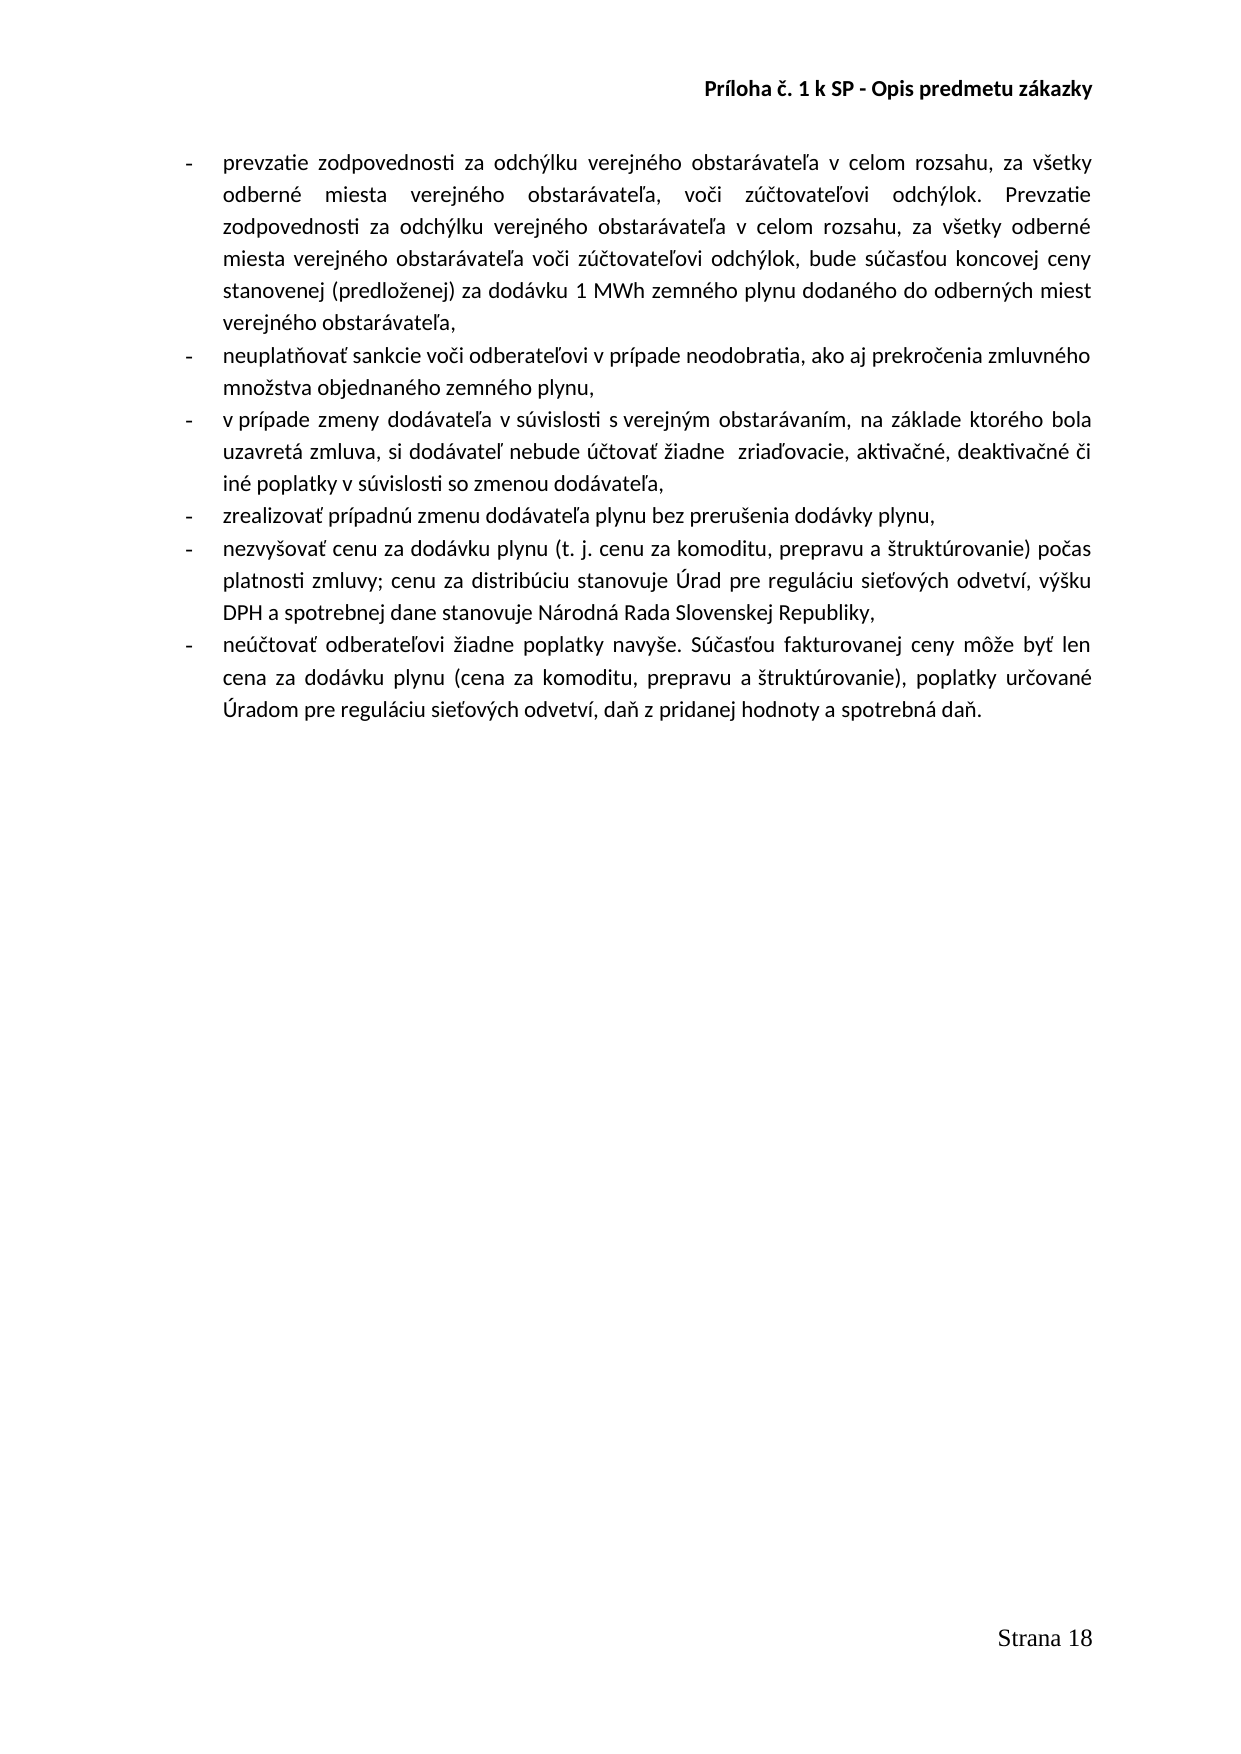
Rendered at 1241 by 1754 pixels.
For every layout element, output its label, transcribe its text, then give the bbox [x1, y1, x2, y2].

list v prípade zmeny dodávateľa v súvislosti s verejným obstarávaním, na základe ktorého bola uzavretá zmluva, si dodávateľ nebude účtovať žiadne zriaďovacie, aktivačné, deaktivačné či iné poplatky v súvislosti so zmenou dodávateľa, [185, 405, 1093, 497]
list zrealizovať prípadnú zmenu dodávateľa plynu bez prerušenia dodávky plynu, [185, 502, 1093, 530]
list neuplatňovať sankcie voči odberateľovi v prípade neodobratia, ako aj prekročenia zmluvného množstva objednaného zemného plynu, [185, 341, 1093, 401]
list neúčtovať odberateľovi žiadne poplatky navyše. Súčasťou fakturovanej ceny môže byť len cena za dodávku plynu (cena za komoditu, prepravu a štruktúrovanie), poplatky určované Úradom pre reguláciu sieťových odvetví, daň z pridanej hodnoty a spotrebná daň. [185, 630, 1093, 723]
list prevzatie zodpovednosti za odchýlku verejného obstarávateľa v celom rozsahu, za všetky odberné miesta verejného obstarávateľa, voči zúčtovateľovi odchýlok. Prevzatie zodpovednosti za odchýlku verejného obstarávateľa v celom rozsahu, za všetky odberné miesta verejného obstarávateľa voči zúčtovateľovi odchýlok, bude súčasťou koncovej ceny stanovenej (predloženej) za dodávku 1 MWh zemného plynu dodaného do odberných miest verejného obstarávateľa, [185, 148, 1093, 337]
list nezvyšovať cenu za dodávku plynu (t. j. cenu za komoditu, prepravu a štruktúrovanie) počas platnosti zmluvy; cenu za distribúciu stanovuje Úrad pre reguláciu sieťových odvetví, výšku DPH a spotrebnej dane stanovuje Národná Rada Slovenskej Republiky, [185, 534, 1093, 626]
